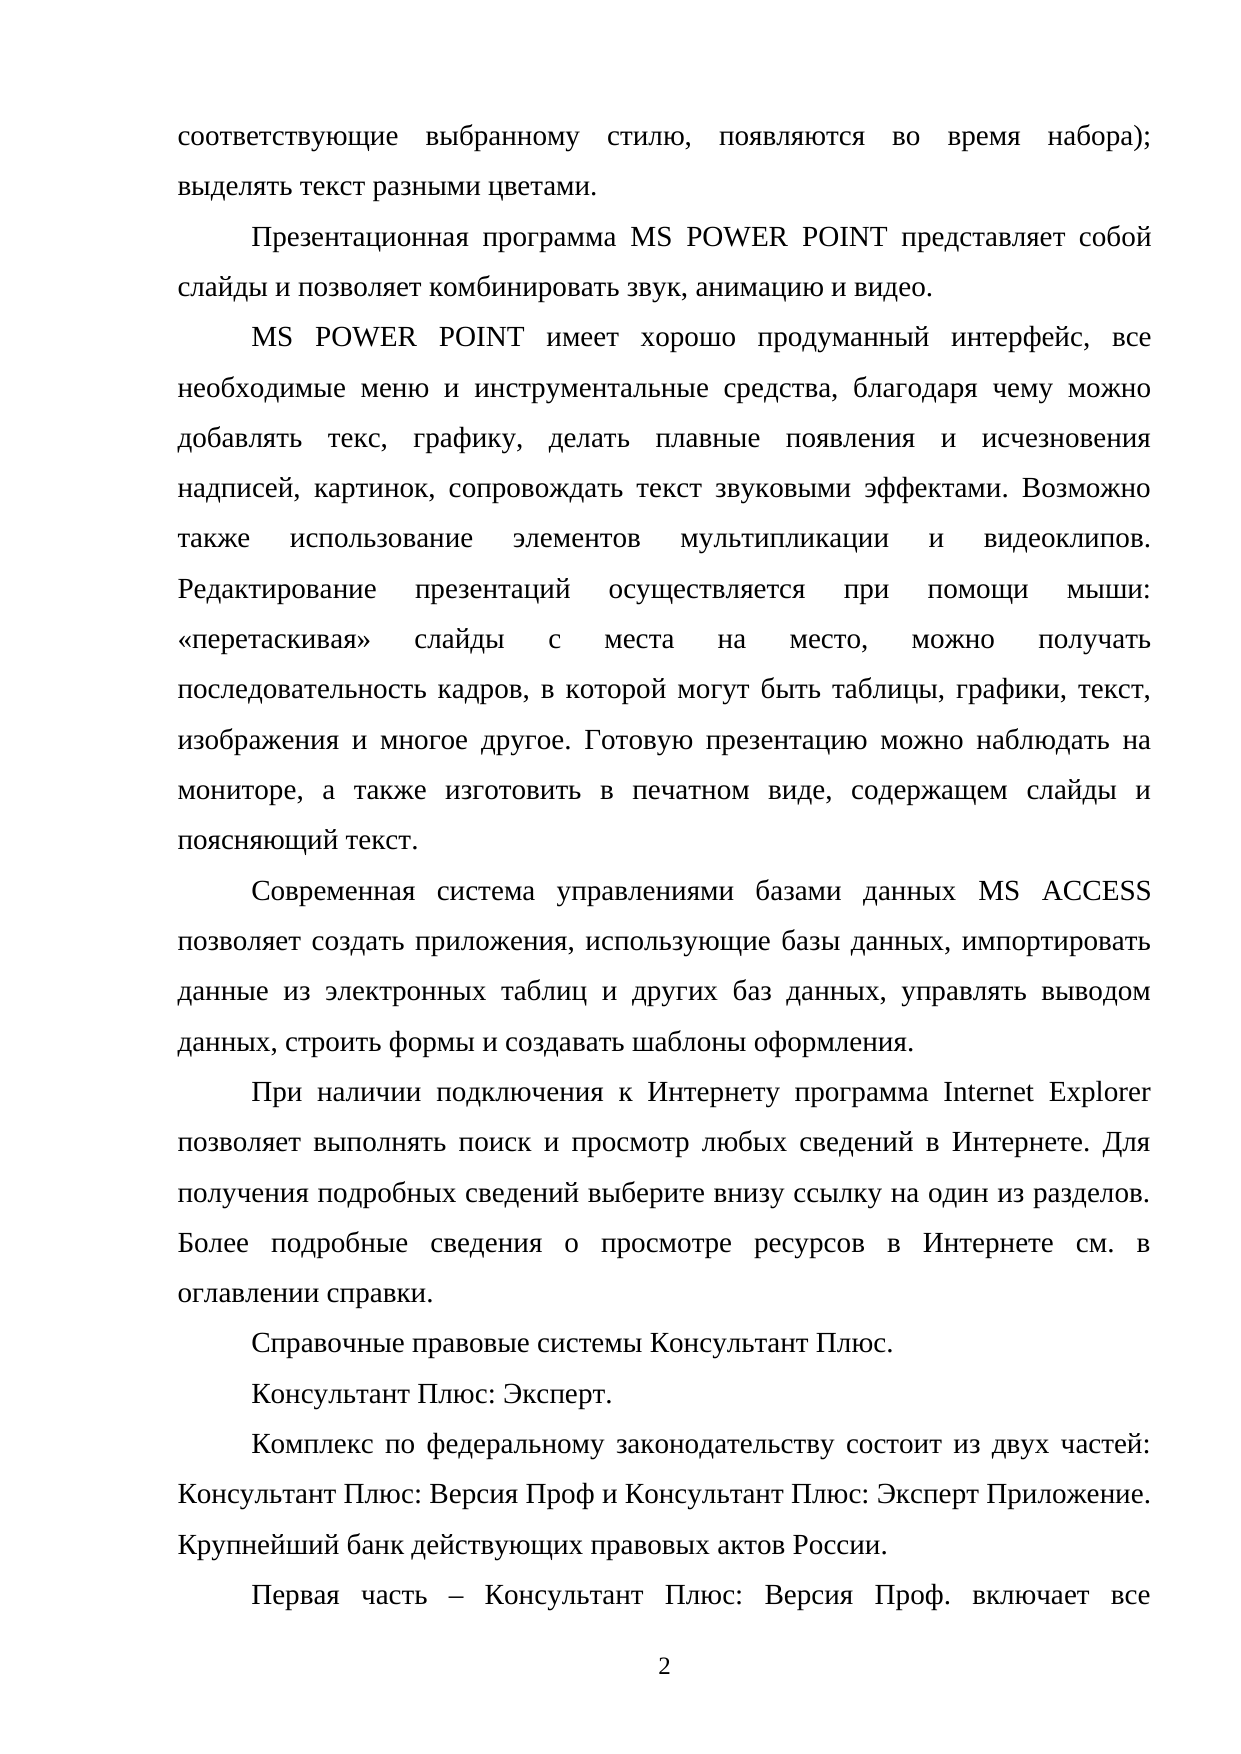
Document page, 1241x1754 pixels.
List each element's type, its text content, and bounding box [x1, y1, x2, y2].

text Презентационная программа MS POWER POINT представляет собой слайды и позволяет комбинировать звук, анимацию и видео. [177, 219, 1152, 303]
text При наличии подключения к Интернету программа Internet Explorer позволяет выполнять поиск и просмотр любых сведений в Интернете. Для получения подробных сведений выберите внизу ссылку на один из разделов. Более подробные сведения о просмотре ресурсов в Интернете см. в оглавлении справки. [177, 1074, 1152, 1309]
text MS POWER POINT имеет хорошо продуманный интерфейс, все необходимые меню и инструментальные средства, благодаря чему можно добавлять текс, графику, делать плавные появления и исчезновения надписей, картинок, сопровождать текст звуковыми эффектами. Возможно также использование элементов мультипликации и видеоклипов. Редактирование презентаций осуществляется при помощи мыши: «перетаскивая» слайды с места на место, можно получать последовательность кадров, в которой могут быть таблицы, графики, текст, изображения и многое другое. Готовую презентацию можно наблюдать на мониторе, а также изготовить в печатном виде, содержащем слайды и поясняющий текст. [177, 319, 1152, 856]
text Комплекс по федеральному законодательству состоит из двух частей: Консультант Плюс: Версия Проф и Консультант Плюс: Эксперт Приложение. Крупнейший банк действующих правовых актов России. [177, 1426, 1152, 1560]
text Современная система управлениями базами данных MS ACCESS позволяет создать приложения, использующие базы данных, импортировать данные из электронных таблиц и других баз данных, управлять выводом данных, строить формы и создавать шаблоны оформления. [177, 873, 1152, 1057]
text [177, 1577, 1152, 1611]
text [177, 118, 1152, 202]
text Справочные правовые системы Консультант Плюс. [177, 1326, 1152, 1359]
text Консультант Плюс: Эксперт. [177, 1376, 1152, 1409]
